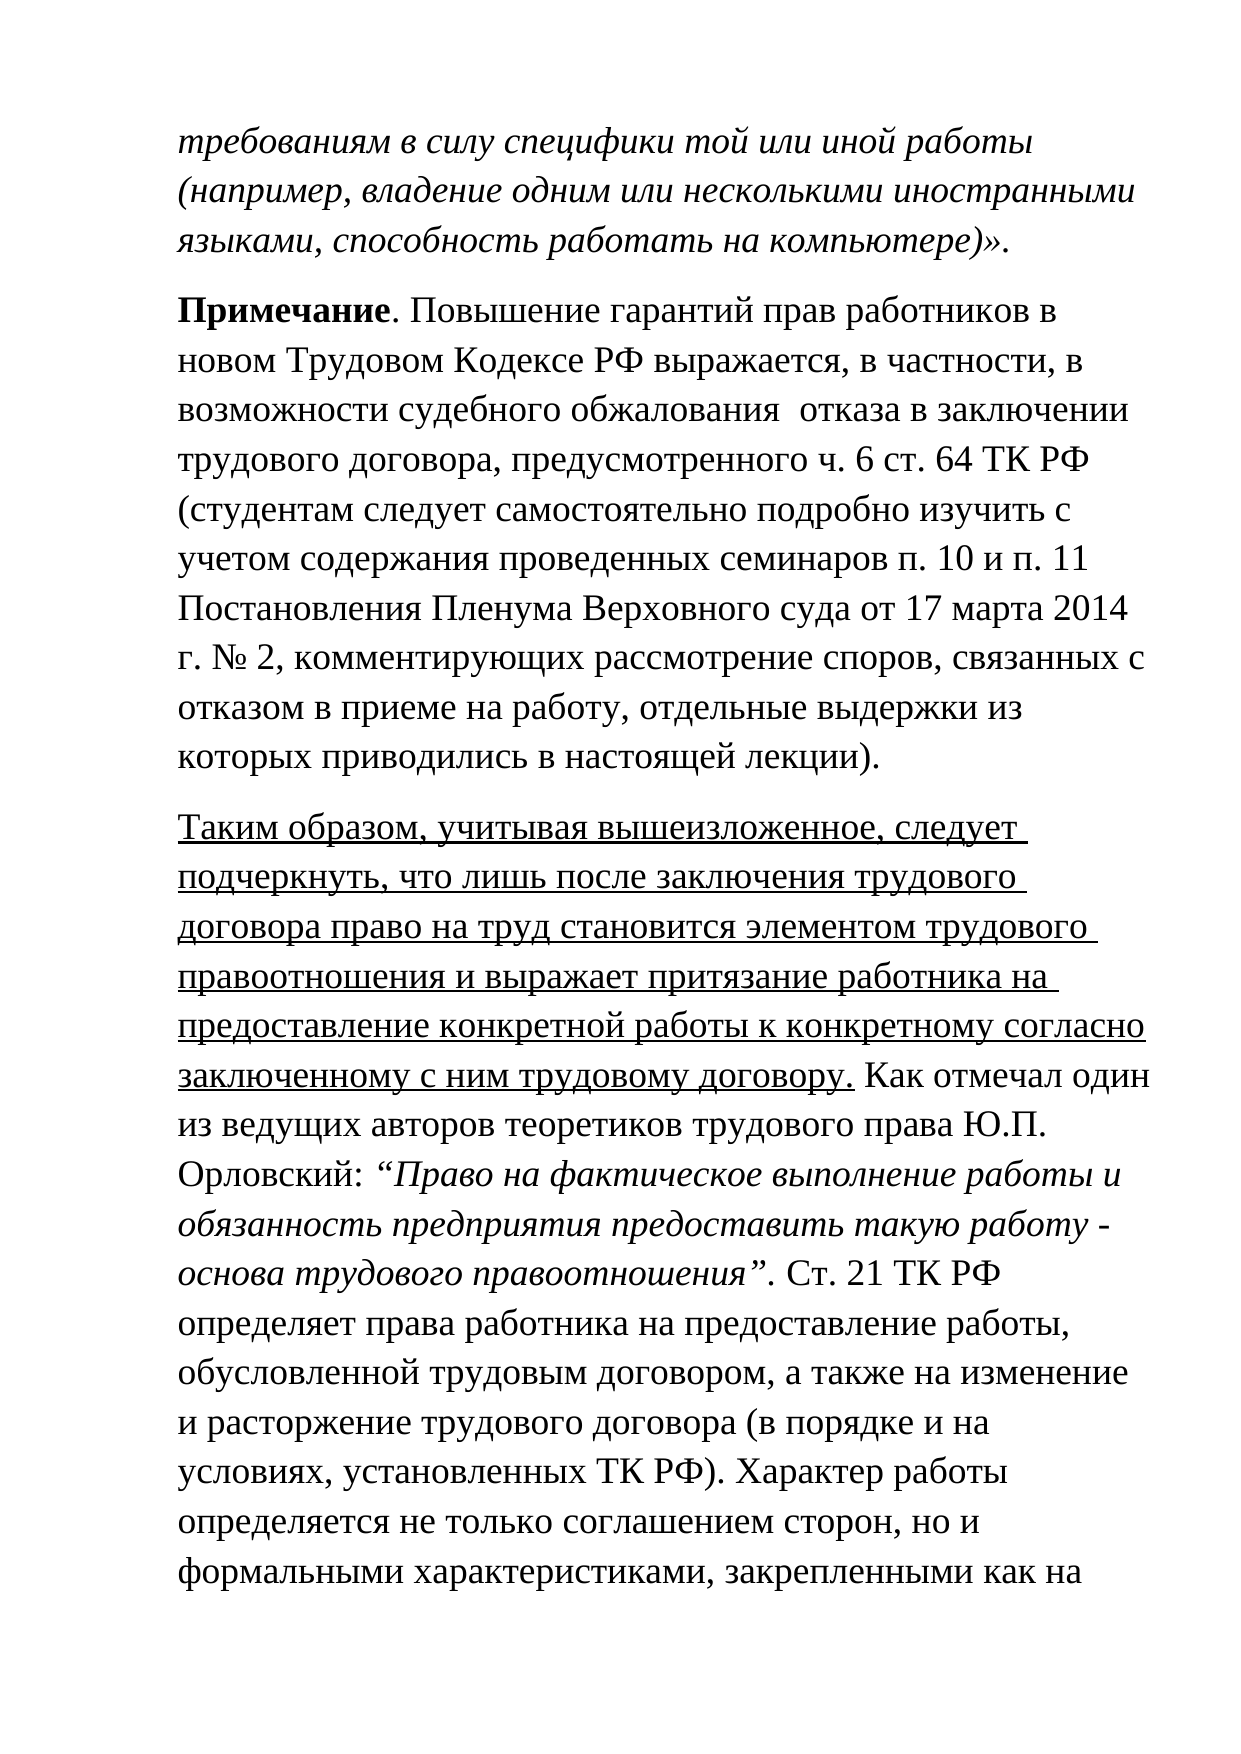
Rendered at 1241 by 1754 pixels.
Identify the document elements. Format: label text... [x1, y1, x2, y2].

text Примечание. Повышение гарантий прав работников в новом Трудовом Кодексе РФ выражается, в частности, в возможности судебного обжалования отказа в заключении трудового договора, предусмотренного ч. 6 ст. 64 ТК РФ (студентам следует самостоятельно подробно изучить с учетом содержания проведенных семинаров п. 10 и п. 11 Постановления Пленума Верховного суда от 17 марта 2014 г. № 2, комментирующих рассмотрение споров, связанных с отказом в приеме на работу, отдельные выдержки из которых приводились в настоящей лекции). [177, 288, 1152, 777]
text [177, 804, 1152, 1591]
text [177, 118, 1152, 260]
